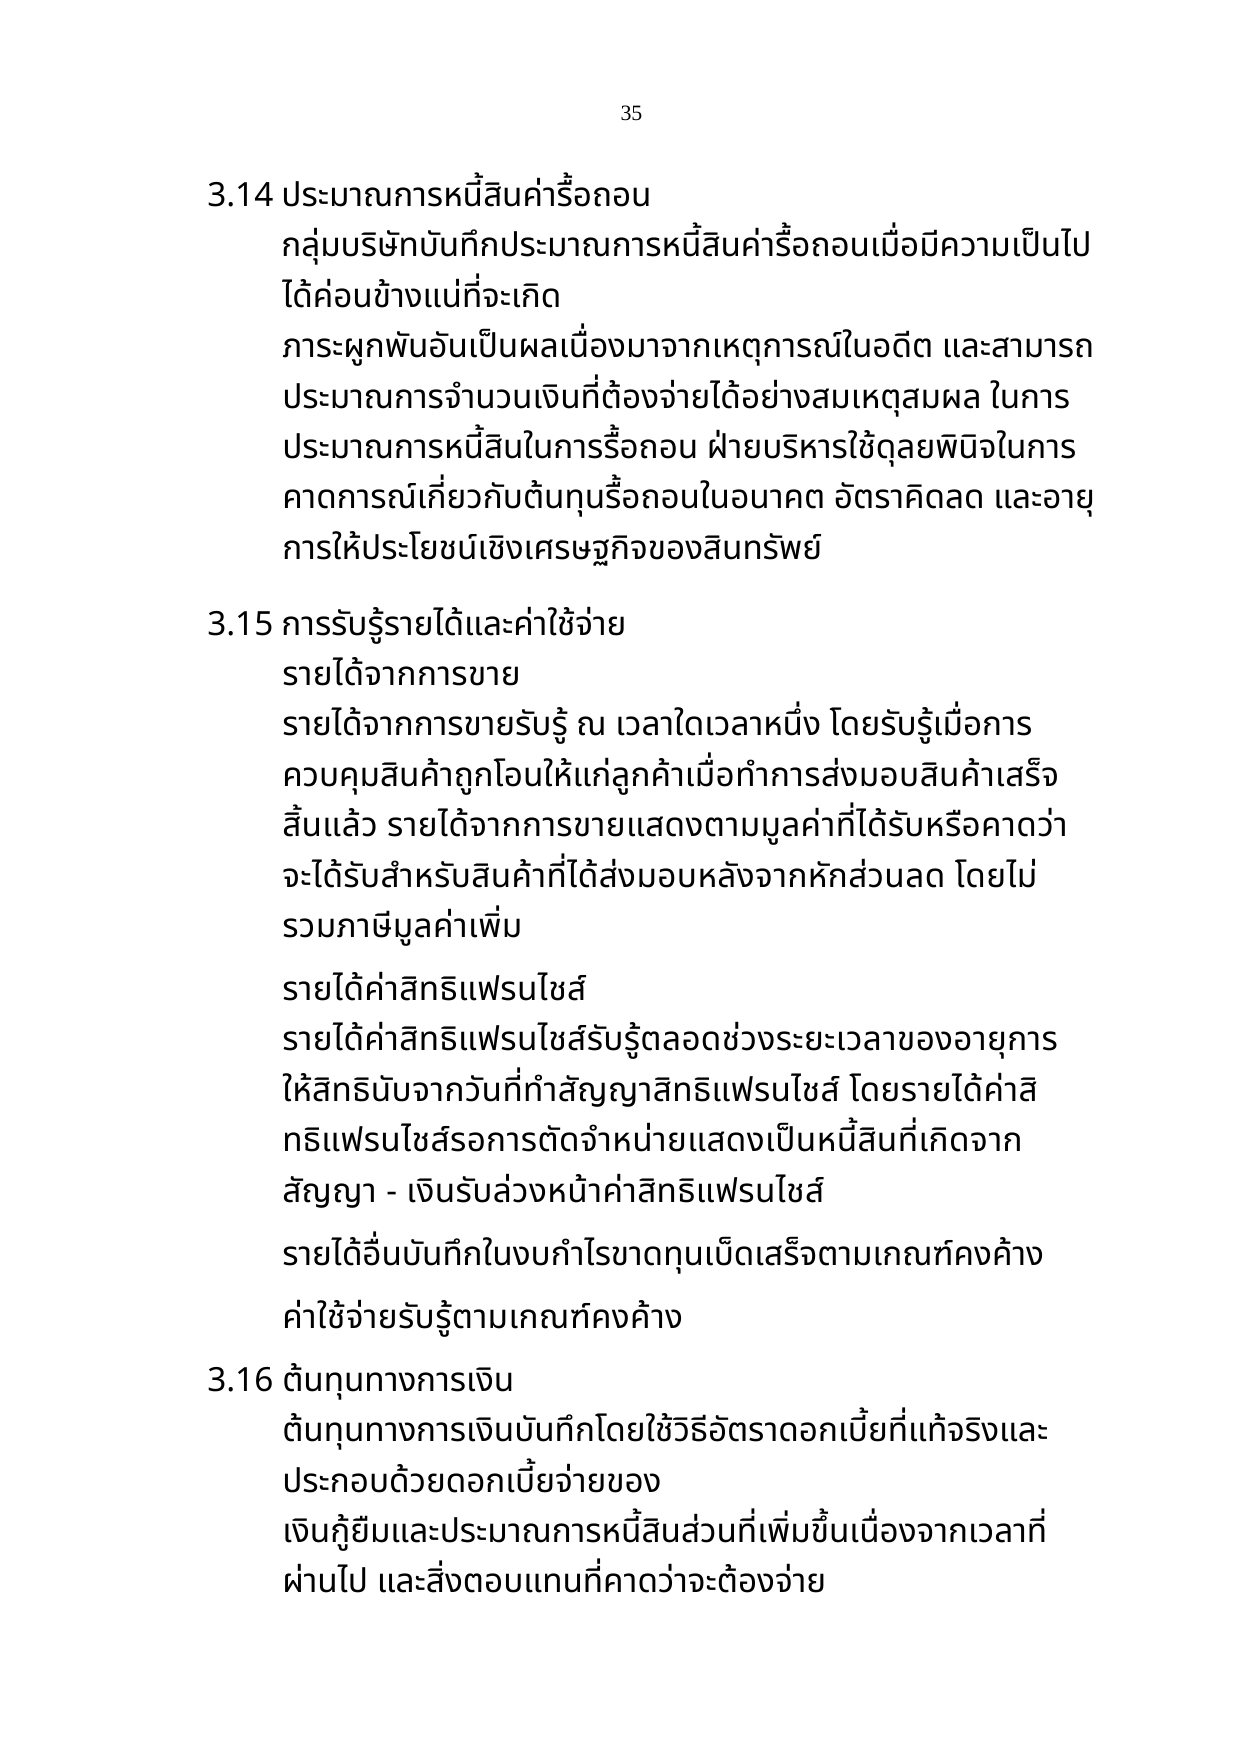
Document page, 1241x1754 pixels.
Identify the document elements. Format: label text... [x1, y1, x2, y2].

text ต้นทุนทางการเงินบันทึกโดยใช้วิธีอัตราดอกเบี้ยที่แท้จริงและประกอบด้วยดอกเบี้ยจ่ายของ เงินกู้ยืมและประมาณการหนี้สินส่วนที่เพิ่มขึ้นเนื่องจากเวลาที่ผ่านไป และสิ่งตอบแทนที่คาดว่าจะต้องจ่าย [282, 1406, 1072, 1608]
text รายได้อื่นบันทึกในงบกำไรขาดทุนเบ็ดเสร็จตามเกณฑ์คงค้าง [282, 1230, 1107, 1280]
text ค่าใช้จ่ายรับรู้ตามเกณฑ์คงค้าง [282, 1293, 1107, 1343]
text 3.15 การรับรู้รายได้และค่าใช้จ่าย [207, 599, 1107, 650]
text 3.14 ประมาณการหนี้สินค่ารื้อถอน [207, 171, 1107, 221]
text รายได้จากการขายรับรู้ ณ เวลาใดเวลาหนึ่ง โดยรับรู้เมื่อการควบคุมสินค้าถูกโอนให้แก่ลูกค้าเมื่อทำการส่งมอบสินค้าเสร็จสิ้นแล้ว รายได้จากการขายแสดงตามมูลค่าที่ได้รับหรือคาดว่าจะได้รับสำหรับสินค้าที่ได้ส่งมอบหลังจากหักส่วนลด โดยไม่รวมภาษีมูลค่าเพิ่ม [282, 700, 1072, 952]
text รายได้ค่าสิทธิแฟรนไชส์ [282, 965, 1072, 1015]
text 3.16 ต้นทุนทางการเงิน [207, 1356, 1107, 1406]
text กลุ่มบริษัทบันทึกประมาณการหนี้สินค่ารื้อถอนเมื่อมีความเป็นไปได้ค่อนข้างแน่ที่จะเกิด ภาระผูกพันอันเป็นผลเนื่องมาจากเหตุการณ์ในอดีต และสามารถประมาณการจำนวนเงินที่ต้องจ่ายได้อย่างสมเหตุสมผล ในการประมาณการหนี้สินในการรื้อถอน ฝ่ายบริหารใช้ดุลยพินิจในการคาดการณ์เกี่ยวกับต้นทุนรื้อถอนในอนาคต อัตราคิดลด และอายุการให้ประโยชน์เชิงเศรษฐกิจของสินทรัพย์ [207, 221, 1107, 574]
text รายได้ค่าสิทธิแฟรนไชส์รับรู้ตลอดช่วงระยะเวลาของอายุการให้สิทธินับจากวันที่ทำสัญญาสิทธิแฟรนไชส์ โดยรายได้ค่าสิทธิแฟรนไชส์รอการตัดจำหน่ายแสดงเป็นหนี้สินที่เกิดจากสัญญา - เงินรับล่วงหน้าค่าสิทธิแฟรนไชส์ [282, 1015, 1072, 1217]
text รายได้จากการขาย [207, 650, 1107, 700]
